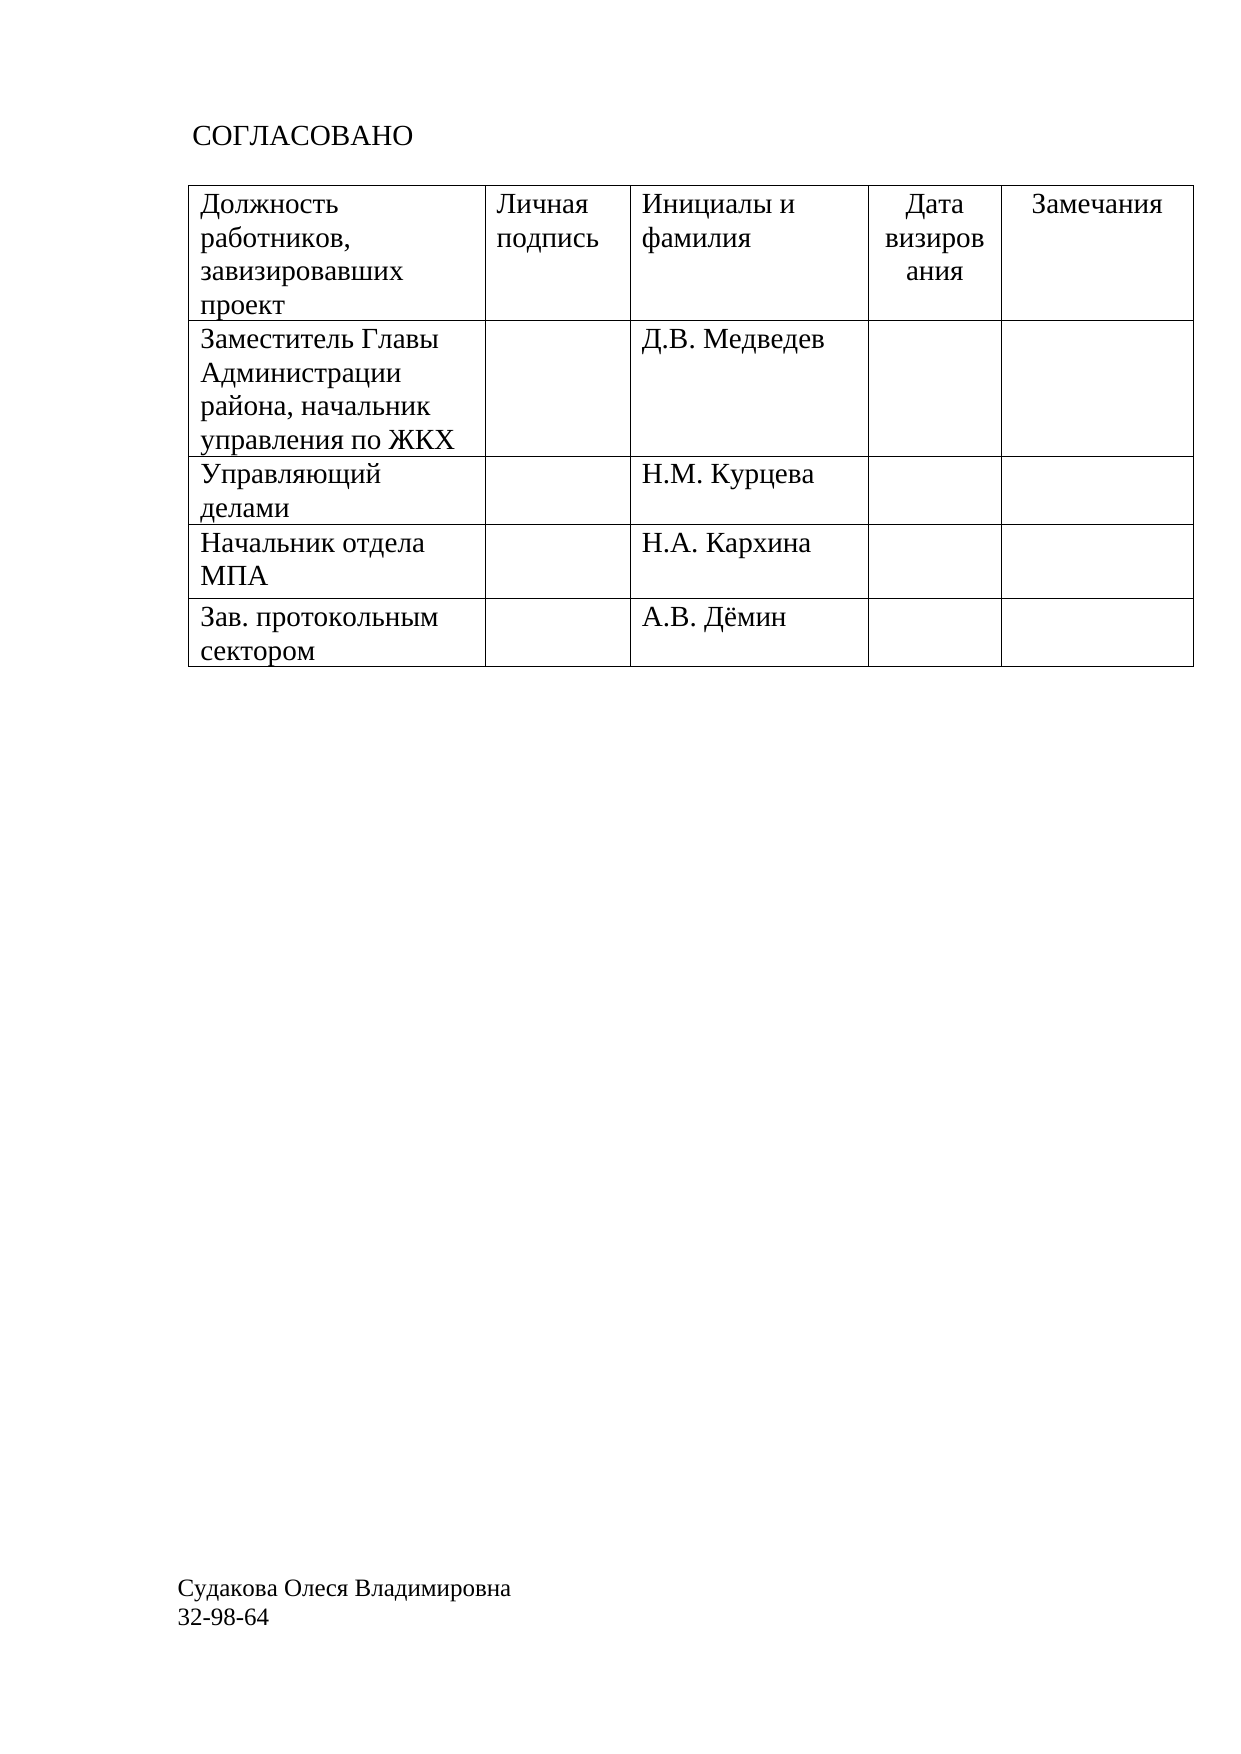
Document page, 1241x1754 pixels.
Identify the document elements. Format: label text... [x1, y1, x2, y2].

table_header Замечания [1002, 186, 1193, 320]
table_cell [1002, 321, 1193, 456]
table_cell Н.М. Курцева [631, 457, 868, 524]
table_header Дата визирования [869, 186, 1001, 320]
table_header Личная подпись [486, 186, 630, 320]
table_cell Д.В. Медведев [631, 321, 868, 456]
table_cell Зав. протокольным сектором [189, 599, 485, 666]
table_cell [1002, 457, 1193, 524]
text СОГЛАСОВАНО [192, 118, 1181, 152]
table_cell Управляющий делами [189, 457, 485, 524]
table_header Инициалы и фамилия [631, 186, 868, 320]
table_cell [869, 457, 1001, 524]
table_cell [869, 525, 1001, 598]
table_cell [869, 321, 1001, 456]
table_cell Начальник отдела МПА [189, 525, 485, 598]
text Судакова Олеся Владимировна [177, 1573, 1181, 1602]
table_cell Заместитель Главы Администрации района, начальник управления по ЖКХ [189, 321, 485, 456]
table_cell [1002, 525, 1193, 598]
table_cell [486, 599, 630, 666]
table_cell [1002, 599, 1193, 666]
table_cell [869, 599, 1001, 666]
text 32-98-64 [177, 1602, 1181, 1630]
table_cell А.В. Дёмин [631, 599, 868, 666]
table_cell [486, 525, 630, 598]
table_cell [486, 321, 630, 456]
table_cell Н.А. Кархина [631, 525, 868, 598]
table_cell [486, 457, 630, 524]
table_header Должность работников, завизировавших проект [189, 186, 485, 320]
